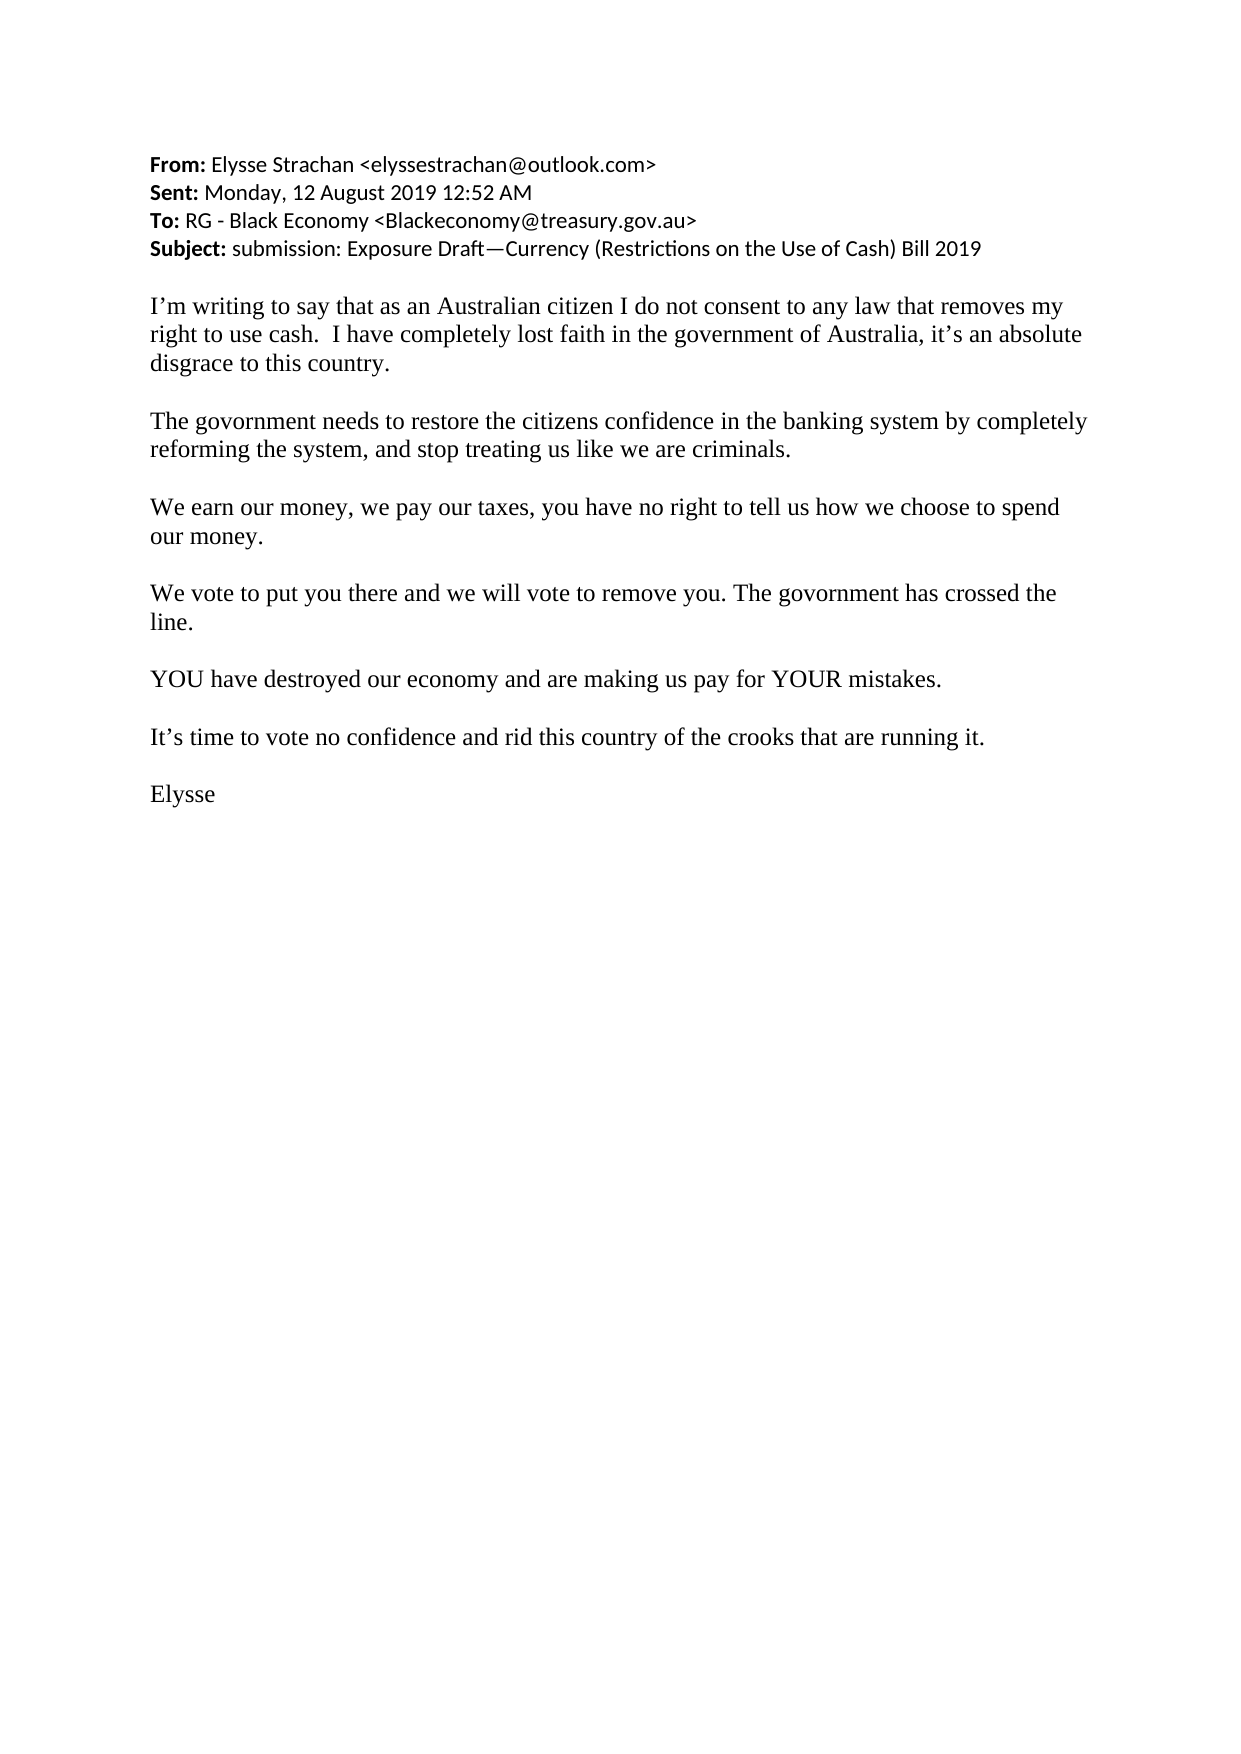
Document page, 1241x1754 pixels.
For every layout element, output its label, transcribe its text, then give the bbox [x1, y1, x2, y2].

text From: Elysse Strachan <elyssestrachan@outlook.com> Sent: Monday, 12 August 2019 12:52 AM To: RG - Black Economy <Blackeconomy@treasury.gov.au> Subject: submission: Exposure Draft—Currency (Restrictions on the Use of Cash) Bill 2019 [150, 150, 1090, 262]
text I’m writing to say that as an Australian citizen I do not consent to any law that removes my right to use cash. I have completely lost faith in the government of Australia, it’s an absolute disgrace to this country. The govornment needs to restore the citizens confidence in the banking system by completely reforming the system, and stop treating us like we are criminals. We earn our money, we pay our taxes, you have no right to tell us how we choose to spend our money. We vote to put you there and we will vote to remove you. The govornment has crossed the line. YOU have destroyed our economy and are making us pay for YOUR mistakes. It’s time to vote no confidence and rid this country of the crooks that are running it. Elysse [150, 291, 1090, 808]
